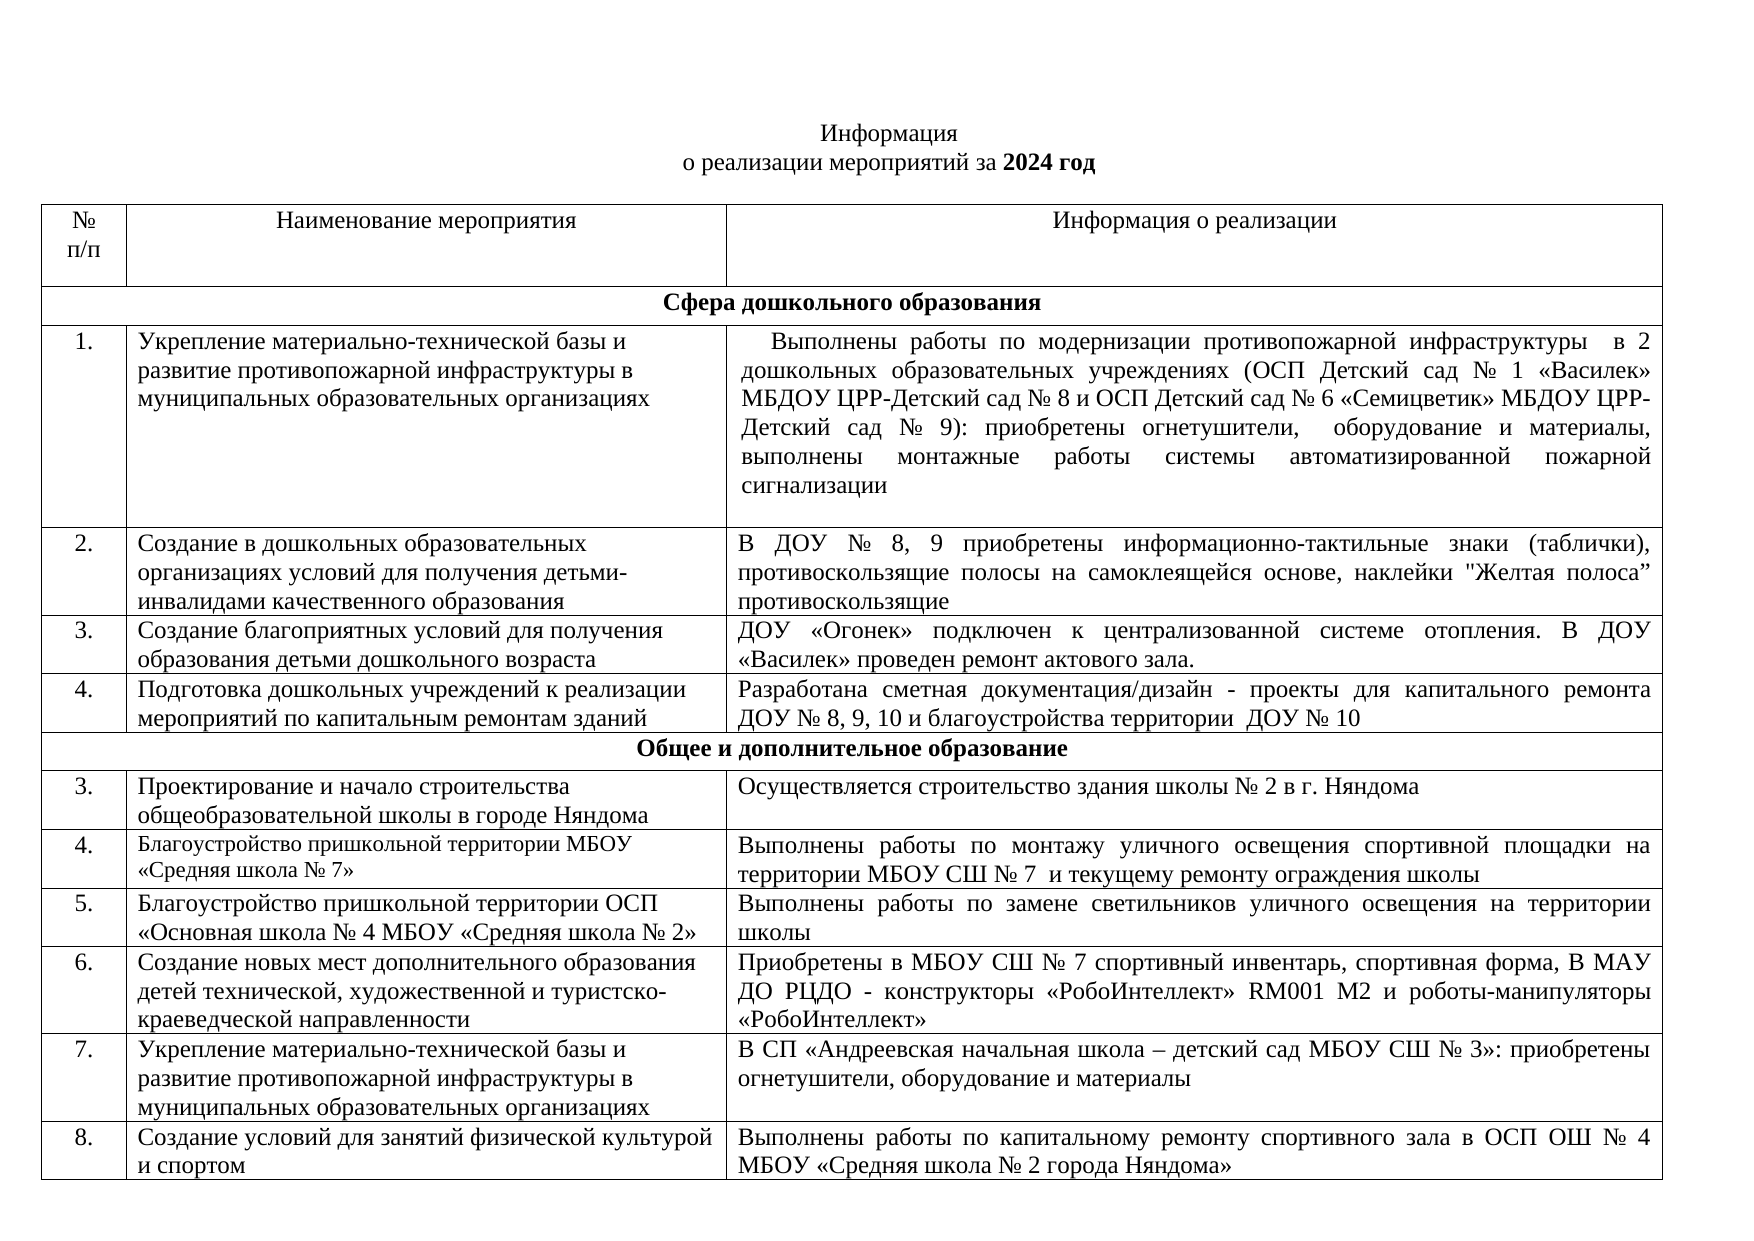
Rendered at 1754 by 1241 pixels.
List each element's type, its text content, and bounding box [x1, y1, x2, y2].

table_cell 8. [42, 1122, 126, 1179]
table_header Информация о реализации [727, 205, 1662, 286]
table_cell 6. [42, 947, 126, 1033]
table_cell ДОУ «Огонек» подключен к централизованной системе отопления. В ДОУ «Василек» проведен ремонт актового зала. [727, 616, 1662, 673]
table_cell 7. [42, 1034, 126, 1121]
table_cell В СП «Андреевская начальная школа – детский сад МБОУ СШ № 3»: приобретены огнетушители, оборудование и материалы [727, 1034, 1662, 1121]
table_cell Создание в дошкольных образовательных организациях условий для получения детьми-инвалидами качественного образования [127, 528, 726, 614]
table_cell Благоустройство пришкольной территории ОСП «Основная школа № 4 МБОУ «Средняя школа № 2» [127, 889, 726, 946]
table_cell Укрепление материально-технической базы и развитие противопожарной инфраструктуры в муниципальных образовательных организациях [127, 1034, 726, 1121]
text Информация [83, 118, 1695, 147]
table_cell Выполнены работы по замене светильников уличного освещения на территории школы [727, 889, 1662, 946]
table_cell Укрепление материально-технической базы и развитие противопожарной инфраструктуры в муниципальных образовательных организациях [127, 326, 726, 527]
table_cell Создание новых мест дополнительного образования детей технической, художественной и туристско-краеведческой направленности [127, 947, 726, 1033]
table_cell 2. [42, 528, 126, 614]
table_cell 4. [42, 674, 126, 732]
table_cell Разработана сметная документация/дизайн - проекты для капитального ремонта ДОУ № 8, 9, 10 и благоустройства территории ДОУ № 10 [727, 674, 1662, 732]
table_cell Проектирование и начало строительства общеобразовательной школы в городе Няндома [127, 771, 726, 829]
table_cell Благоустройство пришкольной территории МБОУ «Средняя школа № 7» [127, 830, 726, 887]
table_cell 4. [42, 830, 126, 887]
table_cell Создание условий для занятий физической культурой и спортом [127, 1122, 726, 1179]
table_cell 1. [42, 326, 126, 527]
table_header № п/п [42, 205, 126, 286]
text о реализации мероприятий за 2024 год [83, 147, 1695, 176]
table_cell 3. [42, 771, 126, 829]
table_header Наименование мероприятия [127, 205, 726, 286]
table_cell Общее и дополнительное образование [42, 733, 1662, 770]
table_cell Приобретены в МБОУ СШ № 7 спортивный инвентарь, спортивная форма, В МАУ ДО РЦДО - конструкторы «РобоИнтеллект» RM001 М2 и роботы-манипуляторы «РобоИнтеллект» [727, 947, 1662, 1033]
table_cell Сфера дошкольного образования [42, 287, 1662, 325]
table_cell Выполнены работы по монтажу уличного освещения спортивной площадки на территории МБОУ СШ № 7 и текущему ремонту ограждения школы [727, 830, 1662, 887]
table_cell 5. [42, 889, 126, 946]
table_cell 3. [42, 616, 126, 673]
table_cell Осуществляется строительство здания школы № 2 в г. Няндома [727, 771, 1662, 829]
table_cell Подготовка дошкольных учреждений к реализации мероприятий по капитальным ремонтам зданий [127, 674, 726, 732]
table_cell Создание благоприятных условий для получения образования детьми дошкольного возраста [127, 616, 726, 673]
table_cell Выполнены работы по капитальному ремонту спортивного зала в ОСП ОШ № 4 МБОУ «Средняя школа № 2 города Няндома» [727, 1122, 1662, 1179]
table_cell Выполнены работы по модернизации противопожарной инфраструктуры в 2 дошкольных образовательных учреждениях (ОСП Детский сад № 1 «Василек» МБДОУ ЦРР-Детский сад № 8 и ОСП Детский сад № 6 «Семицветик» МБДОУ ЦРР-Детский сад № 9): приобретены огнетушители, оборудование и материалы, выполнены монтажные работы системы автоматизированной пожарной сигнализации [727, 326, 1662, 527]
table_cell В ДОУ № 8, 9 приобретены информационно-тактильные знаки (таблички), противоскользящие полосы на самоклеящейся основе, наклейки "Желтая полоса” противоскользящие [727, 528, 1662, 614]
